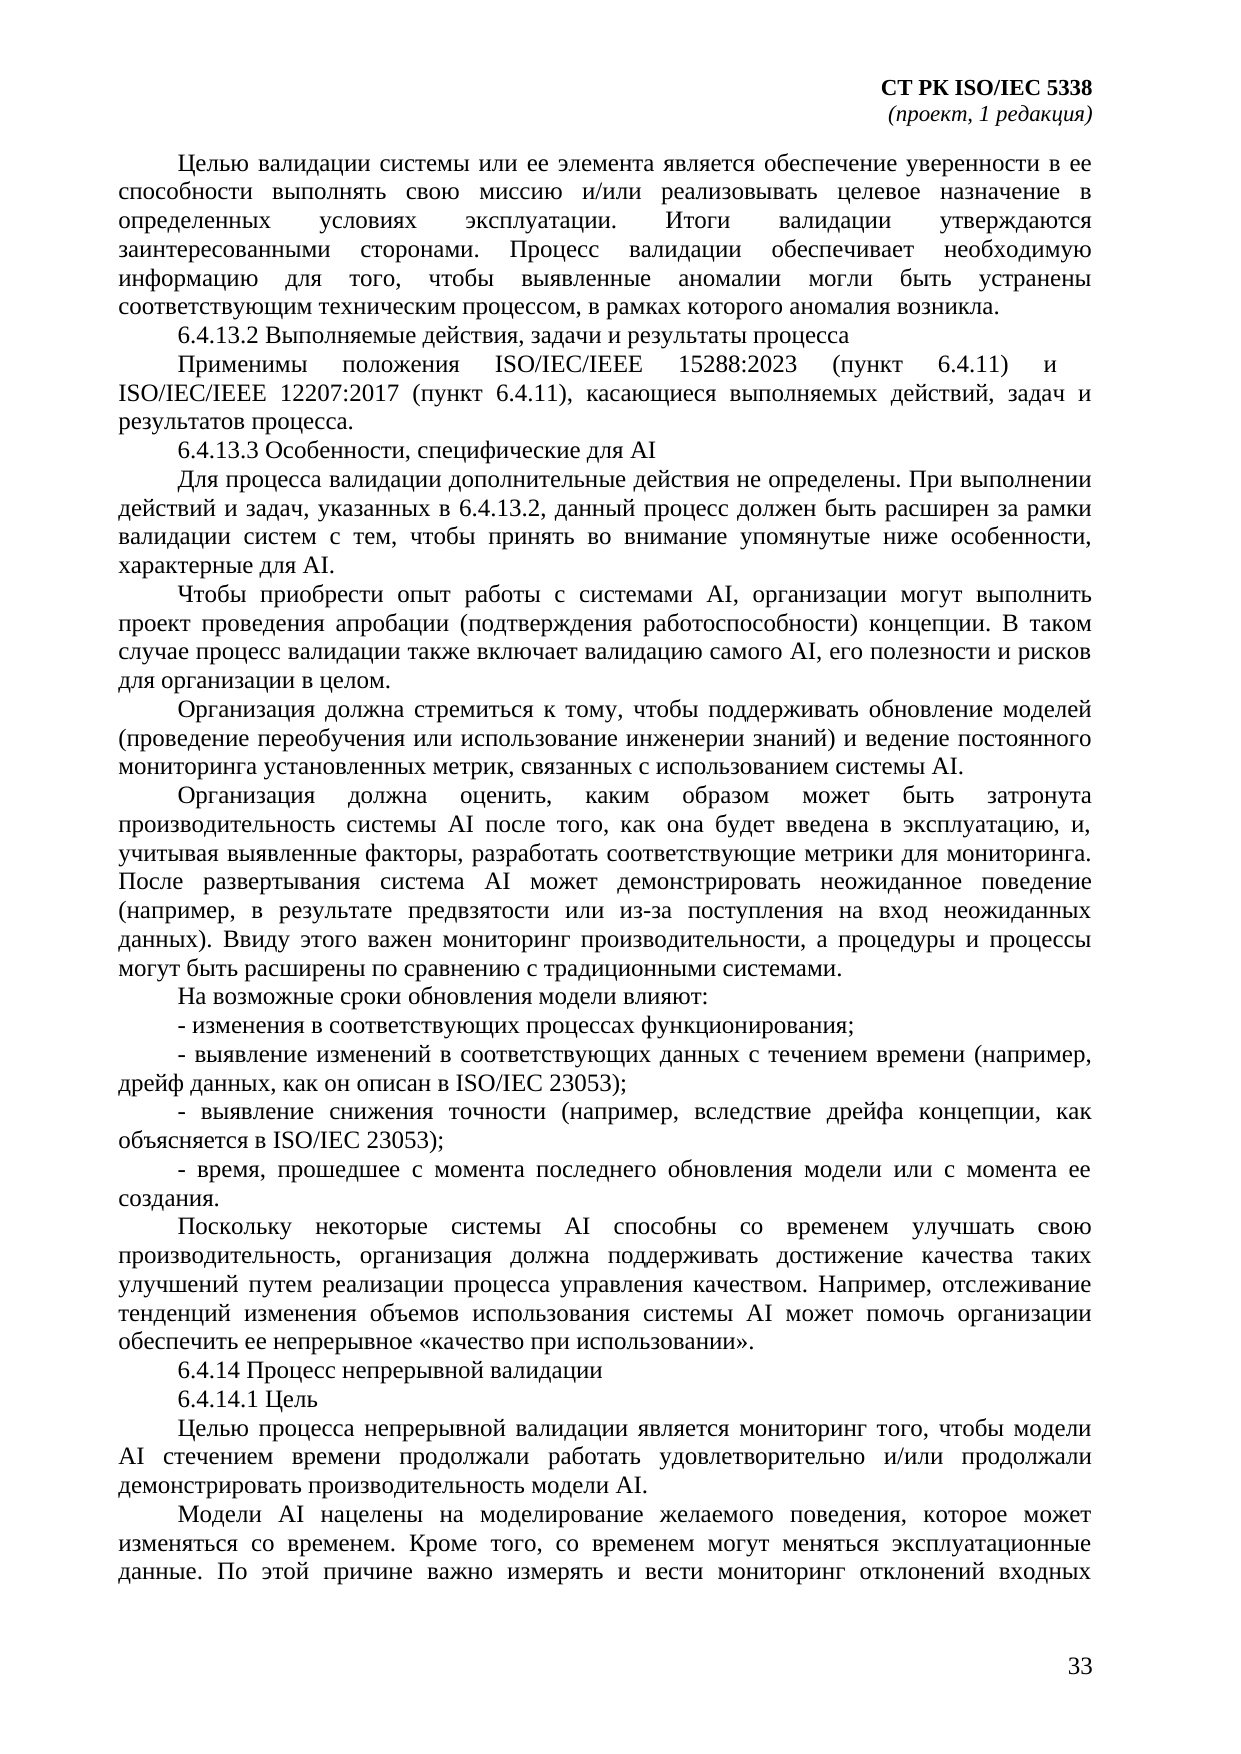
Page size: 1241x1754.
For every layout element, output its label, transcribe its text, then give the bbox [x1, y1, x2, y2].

text Организация должна оценить, каким образом может быть затронута производительность системы AI после того, как она будет введена в эксплуатацию, и, учитывая выявленные факторы, разработать соответствующие метрики для мониторинга. После развертывания система AI может демонстрировать неожиданное поведение (например, в результате предвзятости или из-за поступления на вход неожиданных данных). Ввиду этого важен мониторинг производительности, а процедуры и процессы могут быть расширены по сравнению с традиционными системами. [118, 780, 1092, 981]
text Поскольку некоторые системы AI способны со временем улучшать свою производительность, организация должна поддерживать достижение качества таких улучшений путем реализации процесса управления качеством. Например, отслеживание тенденций изменения объемов использования системы AI может помочь организации обеспечить ее непрерывное «качество при использовании». [118, 1211, 1092, 1355]
text На возможные сроки обновления модели влияют: [118, 981, 1092, 1010]
text 6.4.13.3 Особенности, специфические для AI [118, 435, 1092, 464]
text 6.4.14.1 Цель [118, 1384, 1092, 1413]
text Организация должна стремиться к тому, чтобы поддерживать обновление моделей (проведение переобучения или использование инженерии знаний) и ведение постоянного мониторинга установленных метрик, связанных с использованием системы AI. [118, 694, 1092, 780]
text Целью валидации системы или ее элемента является обеспечение уверенности в ее способности выполнять свою миссию и/или реализовывать целевое назначение в определенных условиях эксплуатации. Итоги валидации утверждаются заинтересованными сторонами. Процесс валидации обеспечивает необходимую информацию для того, чтобы выявленные аномалии могли быть устранены соответствующим техническим процессом, в рамках которого аномалия возникла. [118, 148, 1092, 320]
text - время, прошедшее с момента последнего обновления модели или с момента ее создания. [118, 1154, 1092, 1211]
text Применимы положения ISO/IEC/IEEE 15288:2023 (пункт 6.4.11) и ISO/IEC/IEEE 12207:2017 (пункт 6.4.11), касающиеся выполняемых действий, задач и результатов процесса. [118, 349, 1092, 435]
text - изменения в соответствующих процессах функционирования; [118, 1010, 1092, 1039]
text 6.4.14 Процесс непрерывной валидации [118, 1355, 1092, 1384]
text Чтобы приобрести опыт работы с системами AI, организации могут выполнить проект проведения апробации (подтверждения работоспособности) концепции. В таком случае процесс валидации также включает валидацию самого AI, его полезности и рисков для организации в целом. [118, 579, 1092, 694]
text 6.4.13.2 Выполняемые действия, задачи и результаты процесса [118, 320, 1092, 349]
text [118, 1499, 1092, 1585]
text Целью процесса непрерывной валидации является мониторинг того, чтобы модели AI стечением времени продолжали работать удовлетворительно и/или продолжали демонстрировать производительность модели AI. [118, 1413, 1092, 1499]
text Для процесса валидации дополнительные действия не определены. При выполнении действий и задач, указанных в 6.4.13.2, данный процесс должен быть расширен за рамки валидации систем с тем, чтобы принять во внимание упомянутые ниже особенности, характерные для AI. [118, 464, 1092, 579]
text - выявление снижения точности (например, вследствие дрейфа концепции, как объясняется в ISO/IEC 23053); [118, 1096, 1092, 1154]
text - выявление изменений в соответствующих данных с течением времени (например, дрейф данных, как он описан в ISO/IEC 23053); [118, 1039, 1092, 1096]
